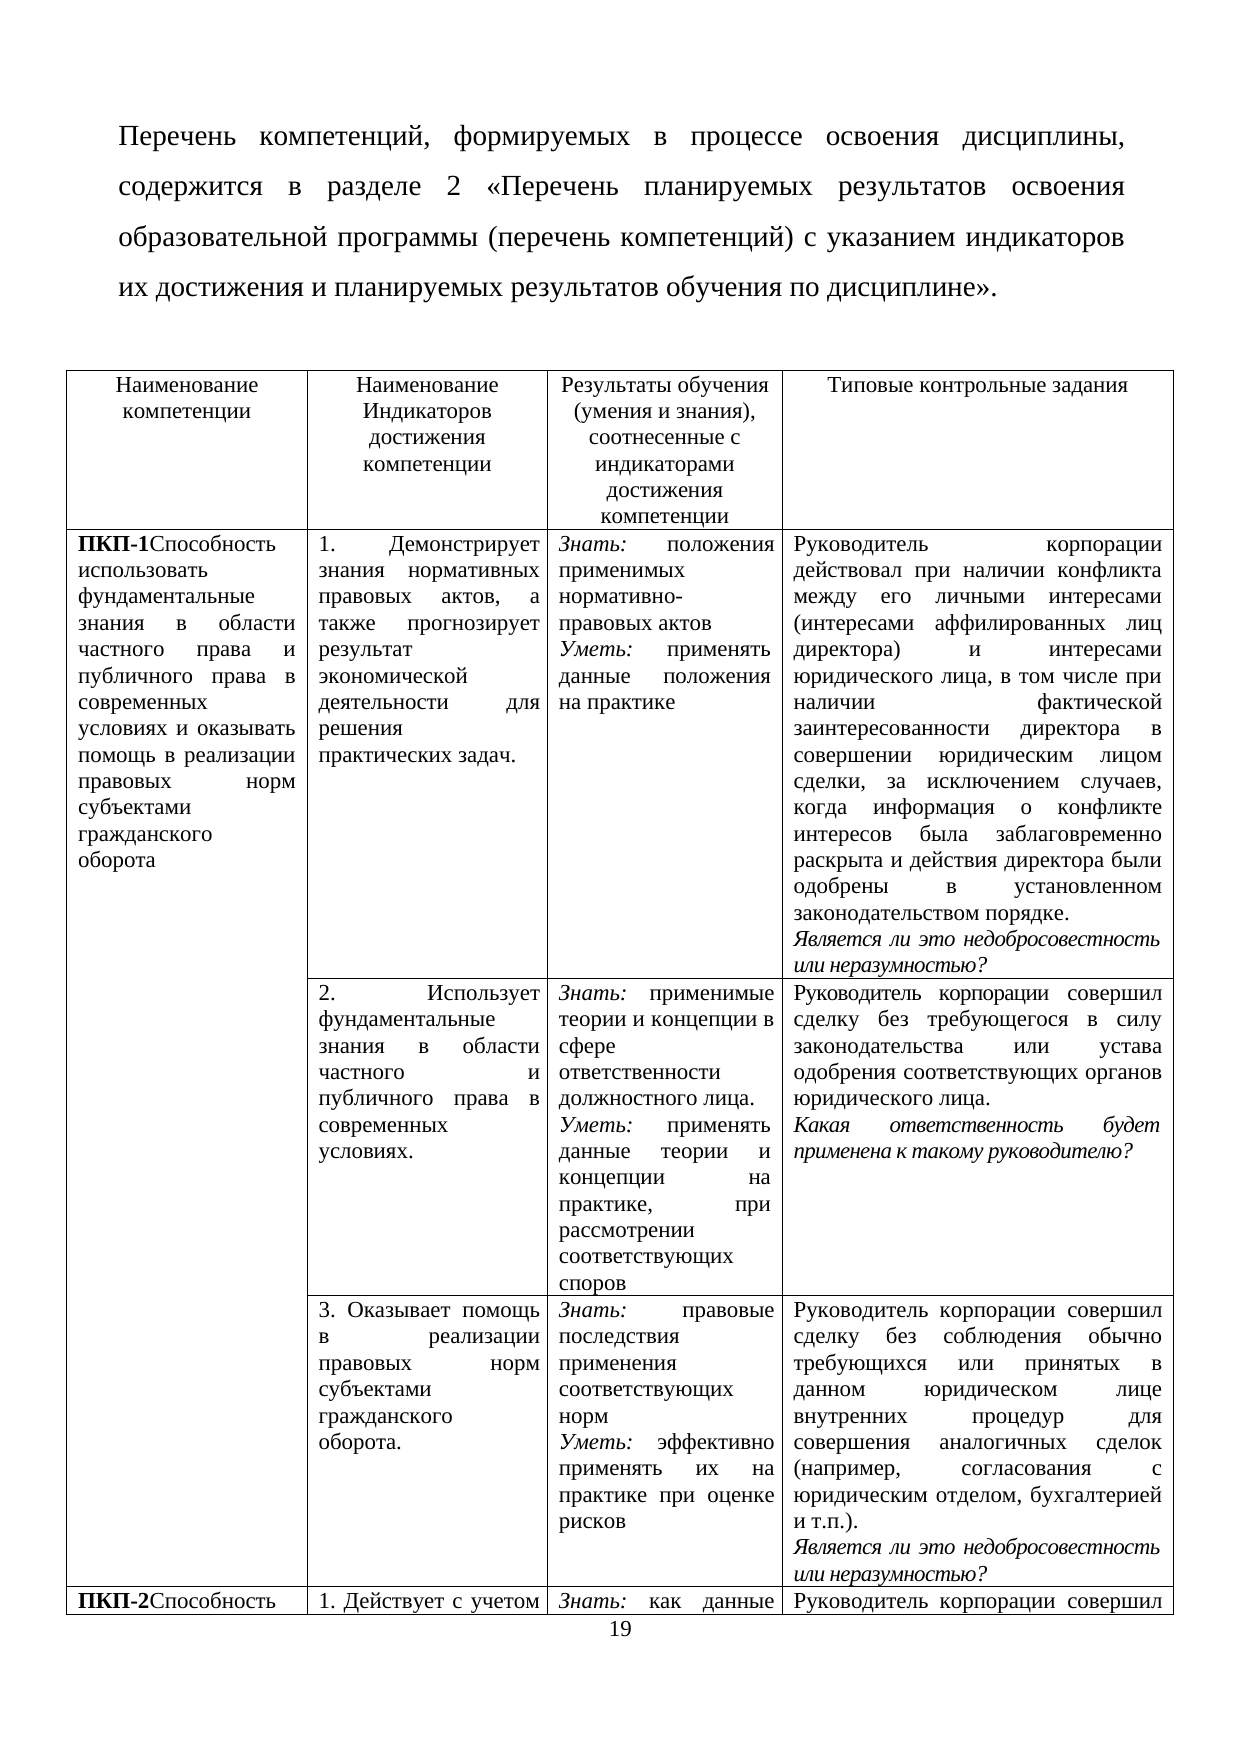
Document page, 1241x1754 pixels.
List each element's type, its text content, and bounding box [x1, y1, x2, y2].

table_cell Знать: положения применимых нормативно-правовых актов Уметь: применять данные положения на практике [548, 530, 782, 978]
table_cell Руководитель корпорации совершил сделку без требующегося в силу законодательства или устава одобрения соответствующих органов юридического лица. Какая ответственность будет применена к такому руководителю? [783, 979, 1173, 1295]
table_header Наименование Индикаторов достижения компетенции [308, 371, 547, 529]
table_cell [783, 1587, 1173, 1613]
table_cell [548, 1587, 782, 1613]
table_cell Знать: применимые теории и концепции в сфере ответственности должностного лица. Уметь: применять данные теории и концепции на практике, при рассмотрении соответствующих споров [548, 979, 782, 1295]
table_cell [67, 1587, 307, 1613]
table_header Наименование компетенции [67, 371, 307, 529]
table_cell Руководитель корпорации совершил сделку без соблюдения обычно требующихся или принятых в данном юридическом лице внутренних процедур для совершения аналогичных сделок (например, согласования с юридическим отделом, бухгалтерией и т.п.). Является ли это недобросовестность или неразумностью? [783, 1296, 1173, 1586]
table_header Результаты обучения (умения и знания), соотнесенные с индикаторами достижения компетенции [548, 371, 782, 529]
text Перечень компетенций, формируемых в процессе освоения дисциплины, содержится в разделе 2 «Перечень планируемых результатов освоения образовательной программы (перечень компетенций) с указанием индикаторов их достижения и планируемых результатов обучения по дисциплине». [118, 118, 1126, 303]
table_header Типовые контрольные задания [783, 371, 1173, 529]
table_cell Знать: правовые последствия применения соответствующих норм Уметь: эффективно применять их на практике при оценке рисков [548, 1296, 782, 1586]
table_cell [308, 1587, 547, 1613]
table_cell 2. Использует фундаментальные знания в области частного и публичного права в современных условиях. [308, 979, 547, 1295]
table_cell Руководитель корпорации действовал при наличии конфликта между его личными интересами (интересами аффилированных лиц директора) и интересами юридического лица, в том числе при наличии фактической заинтересованности директора в совершении юридическим лицом сделки, за исключением случаев, когда информация о конфликте интересов была заблаговременно раскрыта и действия директора были одобрены в установленном законодательством порядке. Является ли это недобросовестность или неразумностью? [783, 530, 1173, 978]
table_cell 3. Оказывает помощь в реализации правовых норм субъектами гражданского оборота. [308, 1296, 547, 1586]
table_cell ПКП-1Способность использовать фундаментальные знания в области частного права и публичного права в современных условиях и оказывать помощь в реализации правовых норм субъектами гражданского оборота [67, 530, 307, 1586]
table_cell 1. Демонстрирует знания нормативных правовых актов, а также прогнозирует результат экономической деятельности для решения практических задач. [308, 530, 547, 978]
